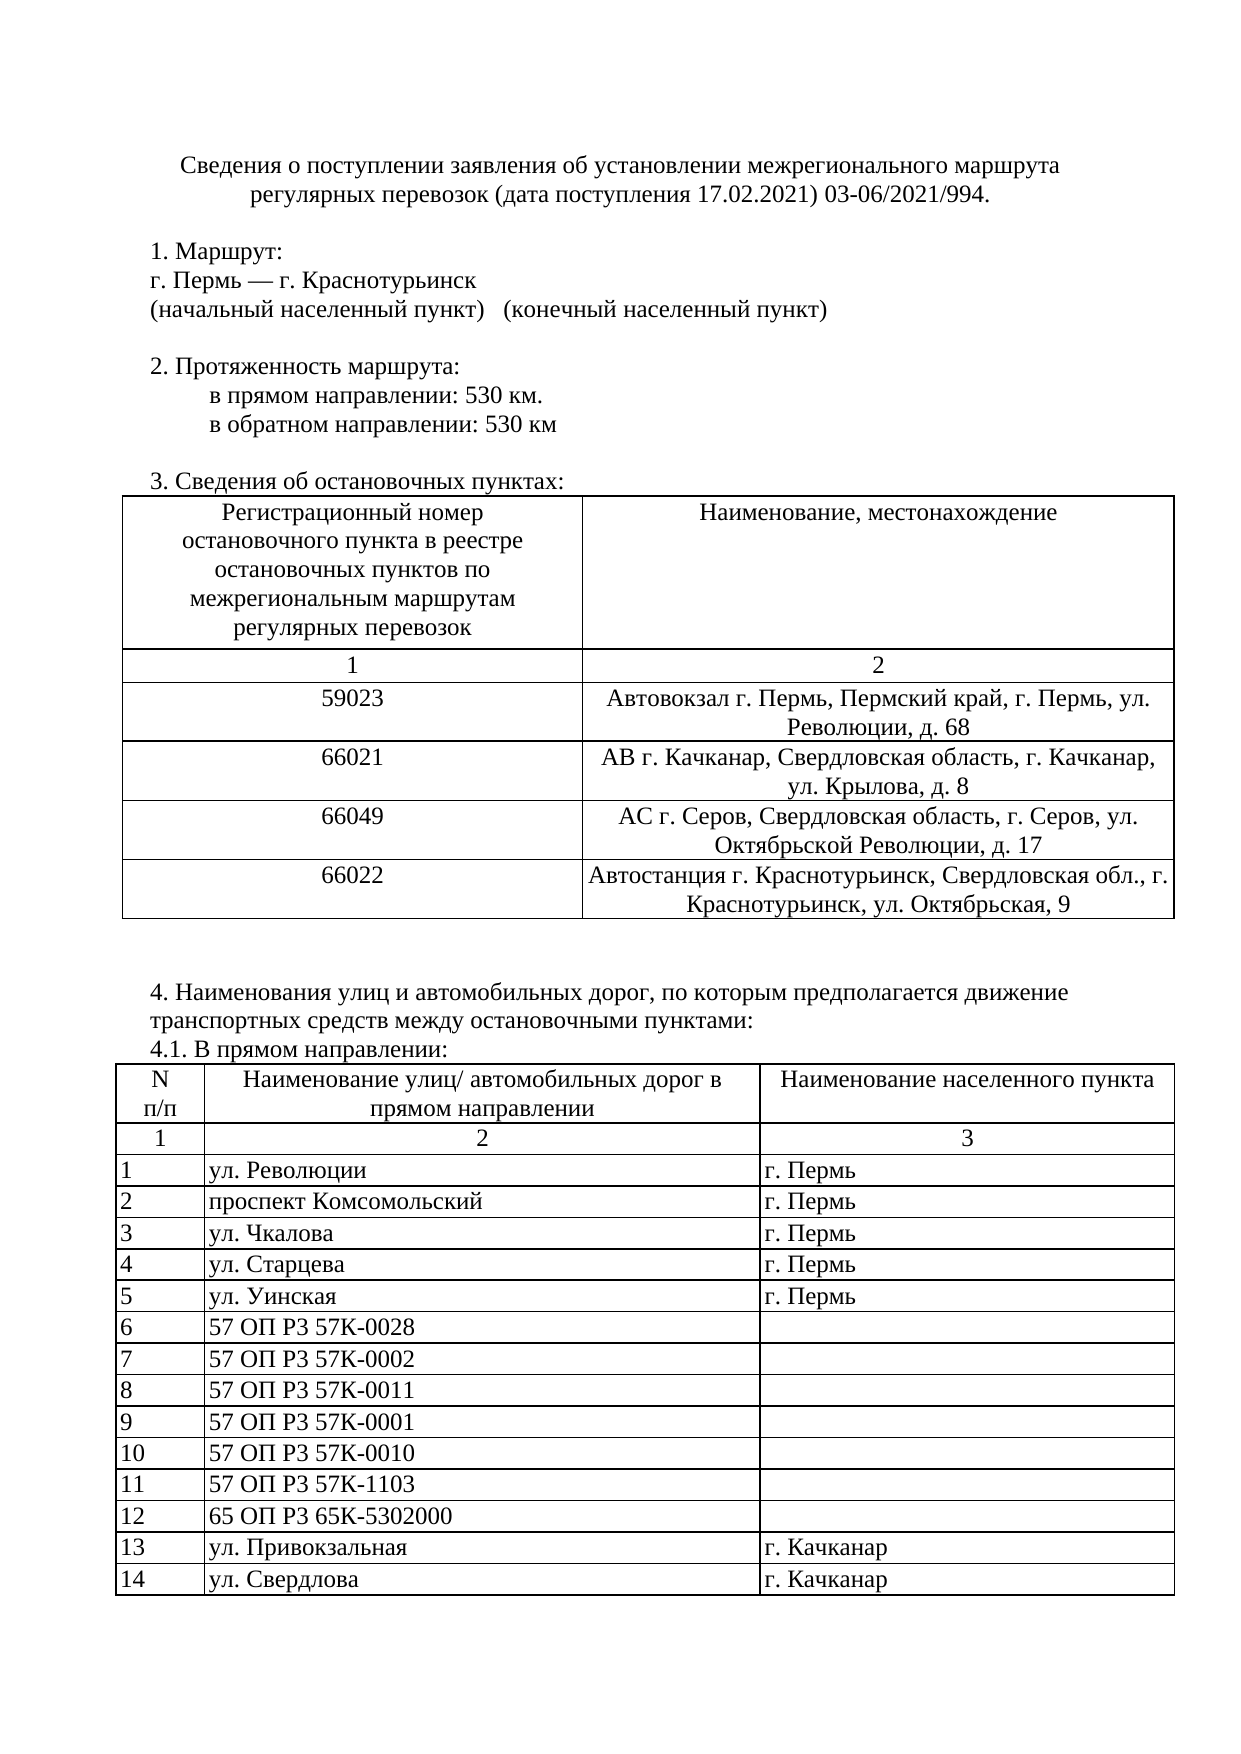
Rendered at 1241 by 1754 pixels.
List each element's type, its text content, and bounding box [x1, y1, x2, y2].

text 2. Протяженность маршрута: [150, 351, 1090, 380]
table_cell 13 [117, 1533, 204, 1562]
table_cell 1 [117, 1124, 204, 1153]
text 1. Маршрут: [150, 236, 1090, 265]
table_cell 4 [117, 1250, 204, 1279]
table_cell ул. Старцева [205, 1250, 759, 1279]
table_header Наименование населенного пункта [761, 1065, 1174, 1122]
table_cell г. Пермь [761, 1155, 1174, 1185]
table_cell 2 [583, 650, 1173, 681]
table_cell 57 ОП Р3 57К-0001 [205, 1407, 759, 1437]
table_cell г. Пермь [761, 1250, 1174, 1279]
table_cell г. Пермь [761, 1218, 1174, 1248]
table_cell 57 ОП Р3 57К-0011 [205, 1375, 759, 1405]
table_header Наименование улиц/ автомобильных дорог в прямом направлении [205, 1065, 759, 1122]
table_cell 11 [117, 1470, 204, 1499]
table_cell г. Качканар [761, 1564, 1174, 1594]
table_cell [761, 1501, 1174, 1531]
table_cell ул. Революции [205, 1155, 759, 1185]
table_cell 3 [761, 1124, 1174, 1153]
table_cell ул. Уинская [205, 1281, 759, 1311]
table_cell 6 [117, 1312, 204, 1342]
table_cell ул. Свердлова [205, 1564, 759, 1594]
text 4.1. В прямом направлении: [150, 1034, 1090, 1063]
table_cell 14 [117, 1564, 204, 1594]
table_cell [761, 1407, 1174, 1437]
table_cell 7 [117, 1344, 204, 1374]
table_header N п/п [117, 1065, 204, 1122]
table_cell г. Пермь [761, 1281, 1174, 1311]
table_cell АВ г. Качканар, Свердловская область, г. Качканар, ул. Крылова, д. 8 [583, 742, 1173, 799]
table_cell ул. Привокзальная [205, 1533, 759, 1562]
table_cell 10 [117, 1438, 204, 1468]
table_cell 57 ОП Р3 57К-0028 [205, 1312, 759, 1342]
text в прямом направлении: 530 км. [150, 380, 1090, 409]
table_cell 9 [117, 1407, 204, 1437]
text (начальный населенный пункт) (конечный населенный пункт) [150, 294, 1090, 322]
table_cell 8 [117, 1375, 204, 1405]
table_cell 57 ОП Р3 57К-0010 [205, 1438, 759, 1468]
table_cell [761, 1470, 1174, 1499]
text в обратном направлении: 530 км [150, 409, 1090, 437]
table_header Регистрационный номер остановочного пункта в реестре остановочных пунктов по межрегиональным маршрутам регулярных перевозок [123, 497, 582, 648]
table_cell 1 [123, 650, 582, 681]
table_cell [761, 1312, 1174, 1342]
text 3. Сведения об остановочных пунктах: [150, 466, 1090, 495]
table_header Наименование, местонахождение [583, 497, 1173, 648]
table_cell 65 ОП Р3 65К-5302000 [205, 1501, 759, 1531]
table_cell 57 ОП Р3 57К-1103 [205, 1470, 759, 1499]
table_cell [761, 1438, 1174, 1468]
table_cell ул. Чкалова [205, 1218, 759, 1248]
table_cell Автовокзал г. Пермь, Пермский край, г. Пермь, ул. Революции, д. 68 [583, 683, 1173, 740]
table_cell 66049 [123, 801, 582, 858]
table_cell [761, 1375, 1174, 1405]
table_cell 1 [117, 1155, 204, 1185]
table_cell [761, 1344, 1174, 1374]
table_cell 59023 [123, 683, 582, 740]
table_cell 12 [117, 1501, 204, 1531]
table_cell 66021 [123, 742, 582, 799]
table_cell проспект Комсомольский [205, 1187, 759, 1216]
table_cell 66022 [123, 860, 582, 918]
table_cell АС г. Серов, Свердловская область, г. Серов, ул. Октябрьской Революции, д. 17 [583, 801, 1173, 858]
text г. Пермь — г. Краснотурьинск [150, 265, 1090, 294]
table_cell Автостанция г. Краснотурьинск, Свердловская обл., г. Краснотурьинск, ул. Октябрьская, 9 [583, 860, 1173, 918]
table_cell 5 [117, 1281, 204, 1311]
table_cell 2 [205, 1124, 759, 1153]
text 4. Наименования улиц и автомобильных дорог, по которым предполагается движение транспортных средств между остановочными пунктами: [150, 977, 1090, 1034]
text Сведения о поступлении заявления об установлении межрегионального маршрута регулярных перевозок (дата поступления 17.02.2021) 03-06/2021/994. [150, 150, 1090, 207]
table_cell г. Качканар [761, 1533, 1174, 1562]
table_cell 3 [117, 1218, 204, 1248]
table_cell г. Пермь [761, 1187, 1174, 1216]
table_cell 2 [117, 1187, 204, 1216]
table_cell 57 ОП Р3 57К-0002 [205, 1344, 759, 1374]
